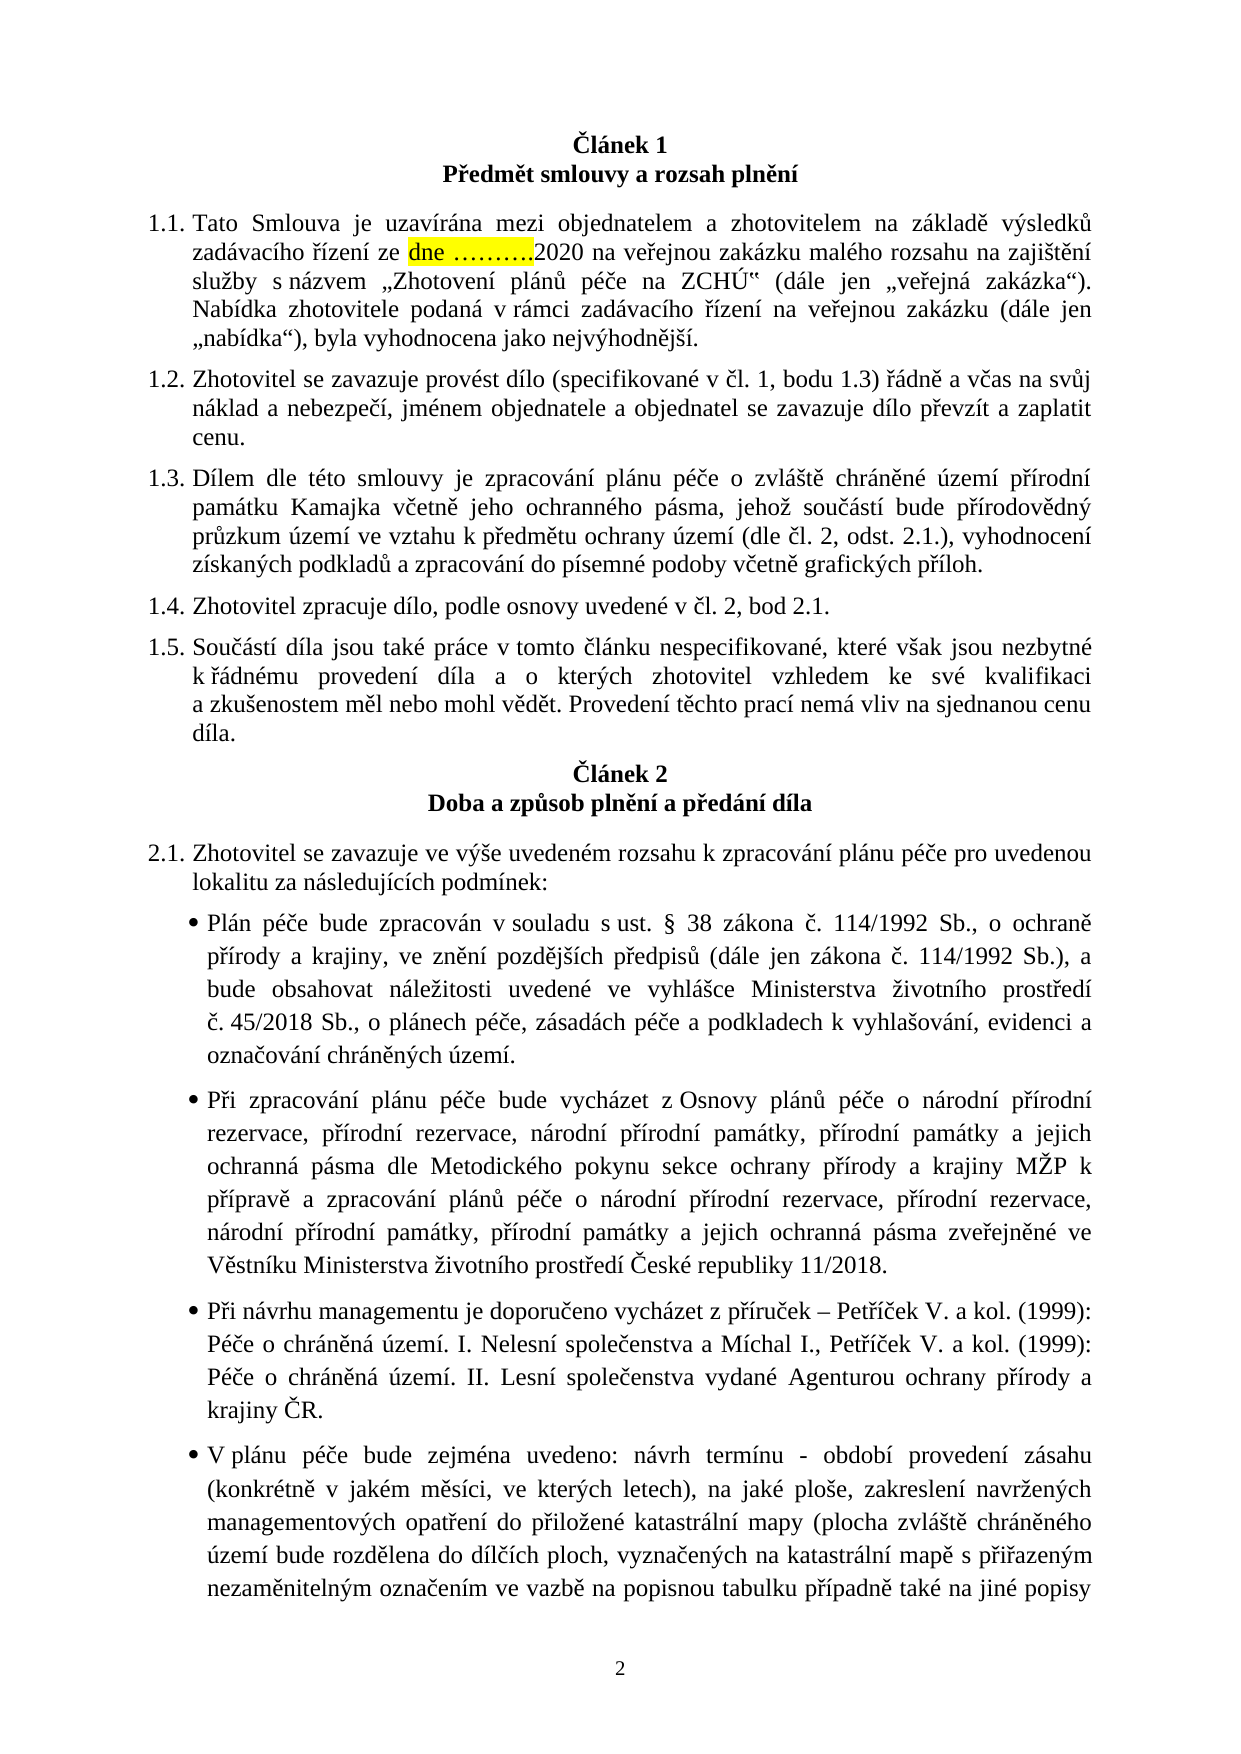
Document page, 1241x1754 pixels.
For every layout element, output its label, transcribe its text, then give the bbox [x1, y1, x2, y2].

text Doba a způsob plnění a předání díla [148, 788, 1092, 817]
list Při zpracování plánu péče bude vycházet z Osnovy plánů péče o národní přírodní rezervace, přírodní rezervace, národní přírodní památky, přírodní památky a jejich ochranná pásma dle Metodického pokynu sekce ochrany přírody a krajiny MŽP k přípravě a zpracování plánů péče o národní přírodní rezervace, přírodní rezervace, národní přírodní památky, přírodní památky a jejich ochranná pásma zveřejněné ve Věstníku Ministerstva životního prostředí České republiky 11/2018. [189, 1085, 1092, 1279]
list Zhotovitel se zavazuje provést dílo (specifikované v čl. 1, bodu 1.3) řádně a včas na svůj náklad a nebezpečí, jménem objednatele a objednatel se zavazuje dílo převzít a zaplatit cenu. [148, 364, 1092, 451]
text Předmět smlouvy a rozsah plnění [148, 159, 1092, 187]
list Dílem dle této smlouvy je zpracování plánu péče o zvláště chráněné území přírodní památku Kamajka včetně jeho ochranného pásma, jehož součástí bude přírodovědný průzkum území ve vztahu k předmětu ochrany území (dle čl. 2, odst. 2.1.), vyhodnocení získaných podkladů a zpracování do písemné podoby včetně grafických příloh. [148, 463, 1092, 578]
list Součástí díla jsou také práce v tomto článku nespecifikované, které však jsou nezbytné k řádnému provedení díla a o kterých zhotovitel vzhledem ke své kvalifikaci a zkušenostem měl nebo mohl vědět. Provedení těchto prací nemá vliv na sjednanou cenu díla. [148, 632, 1092, 747]
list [189, 1441, 1092, 1601]
list Tato Smlouva je uzavírána mezi objednatelem a zhotovitelem na základě výsledků zadávacího řízení ze dne ……….2020 na veřejnou zakázku malého rozsahu na zajištění služby s názvem „Zhotovení plánů péče na ZCHÚ‟ (dále jen „veřejná zakázka“). Nabídka zhotovitele podaná v rámci zadávacího řízení na veřejnou zakázku (dále jen „nabídka“), byla vyhodnocena jako nejvýhodnější. [148, 208, 1092, 352]
list Při návrhu managementu je doporučeno vycházet z příruček – Petříček V. a kol. (1999): Péče o chráněná území. I. Nelesní společenstva a Míchal I., Petříček V. a kol. (1999): Péče o chráněná území. II. Lesní společenstva vydané Agenturou ochrany přírody a krajiny ČR. [189, 1296, 1092, 1424]
list Plán péče bude zpracován v souladu s ust. § 38 zákona č. 114/1992 Sb., o ochraně přírody a krajiny, ve znění pozdějších předpisů (dále jen zákona č. 114/1992 Sb.), a bude obsahovat náležitosti uvedené ve vyhlášce Ministerstva životního prostředí č. 45/2018 Sb., o plánech péče, zásadách péče a podkladech k vyhlašování, evidenci a označování chráněných území. [189, 908, 1092, 1069]
list Zhotovitel se zavazuje ve výše uvedeném rozsahu k zpracování plánu péče pro uvedenou lokalitu za následujících podmínek: [148, 838, 1092, 895]
list Zhotovitel zpracuje dílo, podle osnovy uvedené v čl. 2, bod 2.1. [148, 591, 1092, 619]
text Článek 1 [148, 130, 1092, 159]
text Článek 2 [148, 759, 1092, 788]
